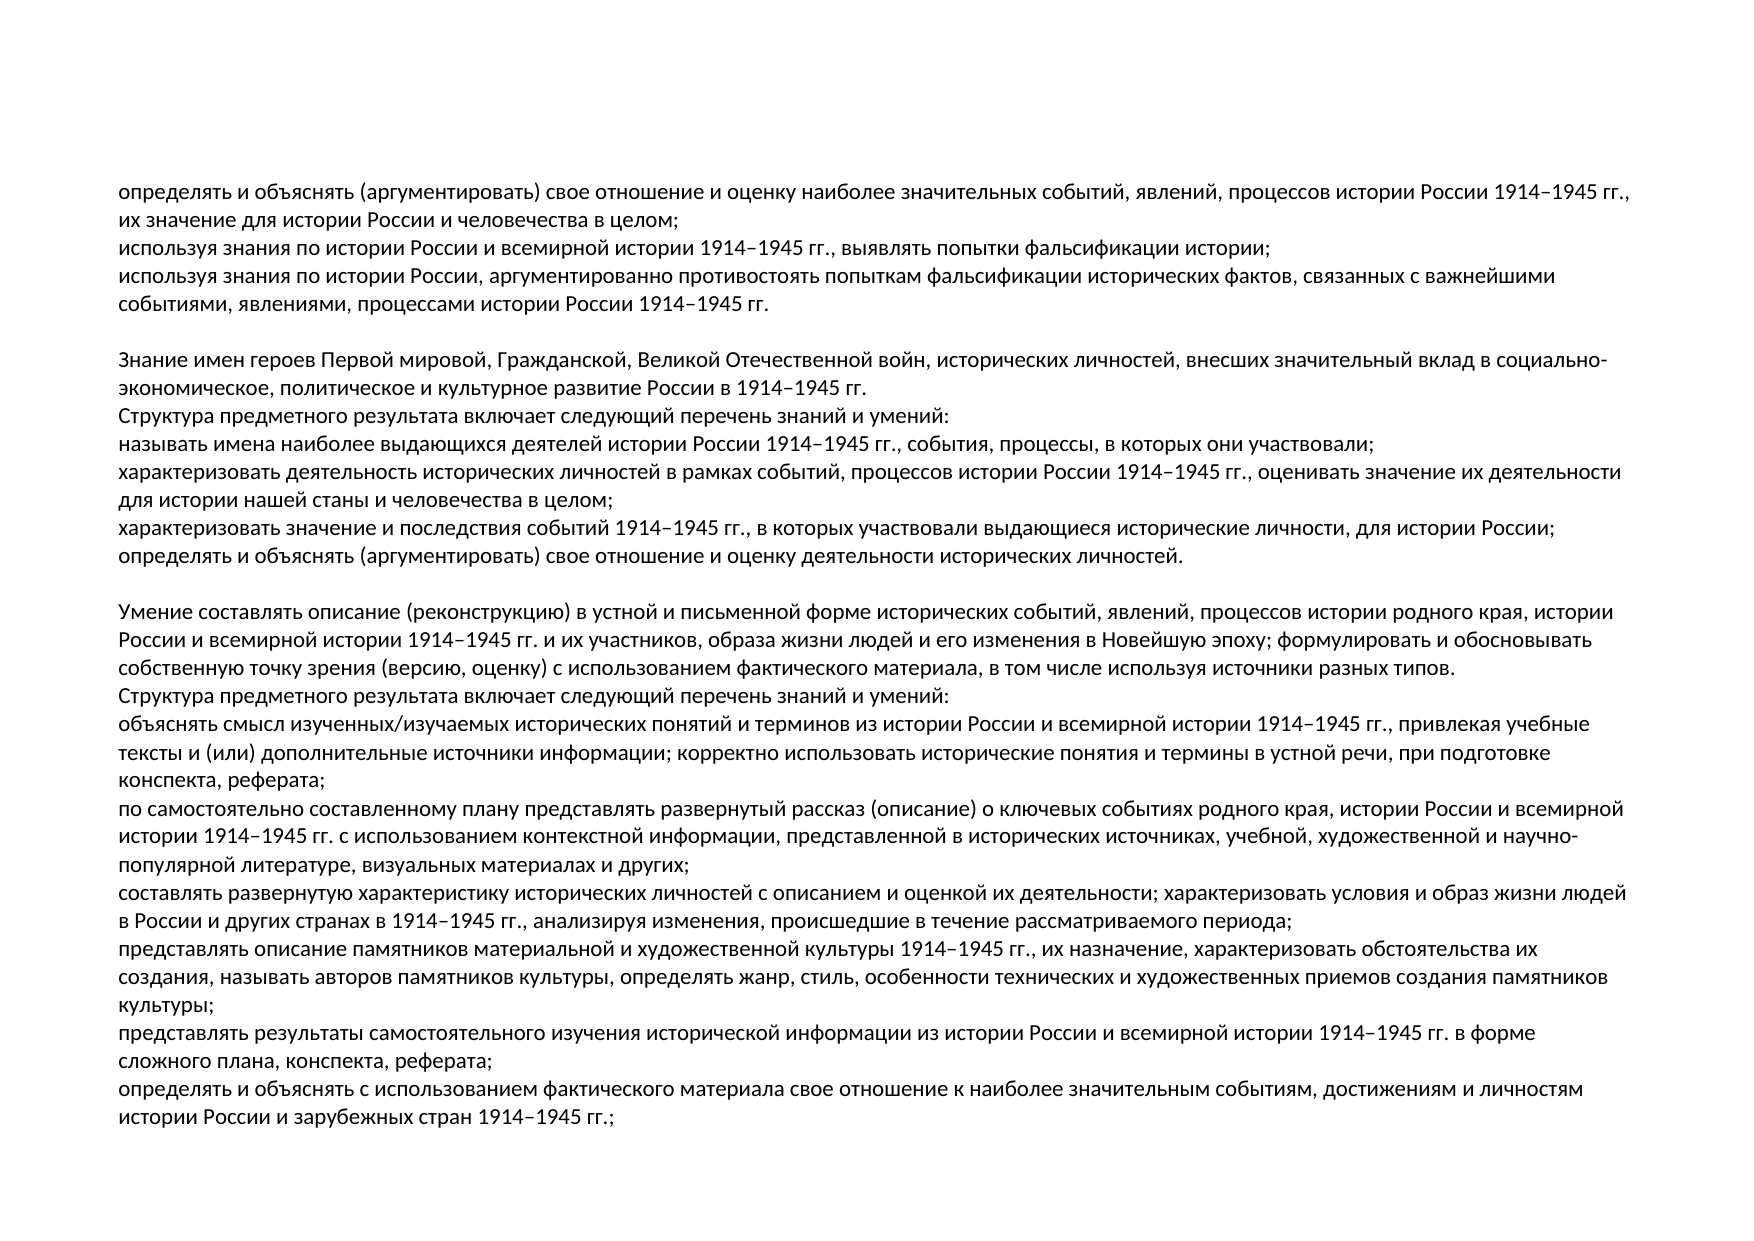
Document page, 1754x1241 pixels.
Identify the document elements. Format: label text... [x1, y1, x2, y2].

text определять и объяснять (аргументировать) свое отношение и оценку деятельности исторических личностей. [118, 541, 1636, 569]
text по самостоятельно составленному плану представлять развернутый рассказ (описание) о ключевых событиях родного края, истории России и всемирной истории 1914–1945 гг. с использованием контекстной информации, представленной в исторических источниках, учебной, художественной и научно-популярной литературе, визуальных материалах и других; [118, 794, 1636, 878]
text используя знания по истории России, аргументированно противостоять попыткам фальсификации исторических фактов, связанных с важнейшими событиями, явлениями, процессами истории России 1914–1945 гг. [118, 261, 1636, 317]
text характеризовать деятельность исторических личностей в рамках событий, процессов истории России 1914–1945 гг., оценивать значение их деятельности для истории нашей станы и человечества в целом; [118, 457, 1636, 513]
text представлять результаты самостоятельного изучения исторической информации из истории России и всемирной истории 1914–1945 гг. в форме сложного плана, конспекта, реферата; [118, 1018, 1636, 1074]
text Знание имен героев Первой мировой, Гражданской, Великой Отечественной войн, исторических личностей, внесших значительный вклад в социально-экономическое, политическое и культурное развитие России в 1914–1945 гг. [118, 317, 1636, 401]
text составлять развернутую характеристику исторических личностей с описанием и оценкой их деятельности; характеризовать условия и образ жизни людей в России и других странах в 1914–1945 гг., анализируя изменения, происшедшие в течение рассматриваемого периода; [118, 878, 1636, 934]
text называть имена наиболее выдающихся деятелей истории России 1914–1945 гг., события, процессы, в которых они участвовали; [118, 429, 1636, 457]
text определять и объяснять (аргументировать) свое отношение и оценку наиболее значительных событий, явлений, процессов истории России 1914–1945 гг., их значение для истории России и человечества в целом; [118, 177, 1636, 233]
text определять и объяснять с использованием фактического материала свое отношение к наиболее значительным событиям, достижениям и личностям истории России и зарубежных стран 1914–1945 гг.; [118, 1074, 1636, 1130]
text объяснять смысл изученных/изучаемых исторических понятий и терминов из истории России и всемирной истории 1914–1945 гг., привлекая учебные тексты и (или) дополнительные источники информации; корректно использовать исторические понятия и термины в устной речи, при подготовке конспекта, реферата; [118, 709, 1636, 794]
text характеризовать значение и последствия событий 1914–1945 гг., в которых участвовали выдающиеся исторические личности, для истории России; [118, 513, 1636, 541]
text Умение составлять описание (реконструкцию) в устной и письменной форме исторических событий, явлений, процессов истории родного края, истории России и всемирной истории 1914–1945 гг. и их участников, образа жизни людей и его изменения в Новейшую эпоху; формулировать и обосновывать собственную точку зрения (версию, оценку) с использованием фактического материала, в том числе используя источники разных типов. [118, 569, 1636, 682]
text используя знания по истории России и всемирной истории 1914–1945 гг., выявлять попытки фальсификации истории; [118, 233, 1636, 261]
text Структура предметного результата включает следующий перечень знаний и умений: [118, 682, 1636, 709]
text Структура предметного результата включает следующий перечень знаний и умений: [118, 401, 1636, 429]
text представлять описание памятников материальной и художественной культуры 1914–1945 гг., их назначение, характеризовать обстоятельства их создания, называть авторов памятников культуры, определять жанр, стиль, особенности технических и художественных приемов создания памятников культуры; [118, 934, 1636, 1018]
